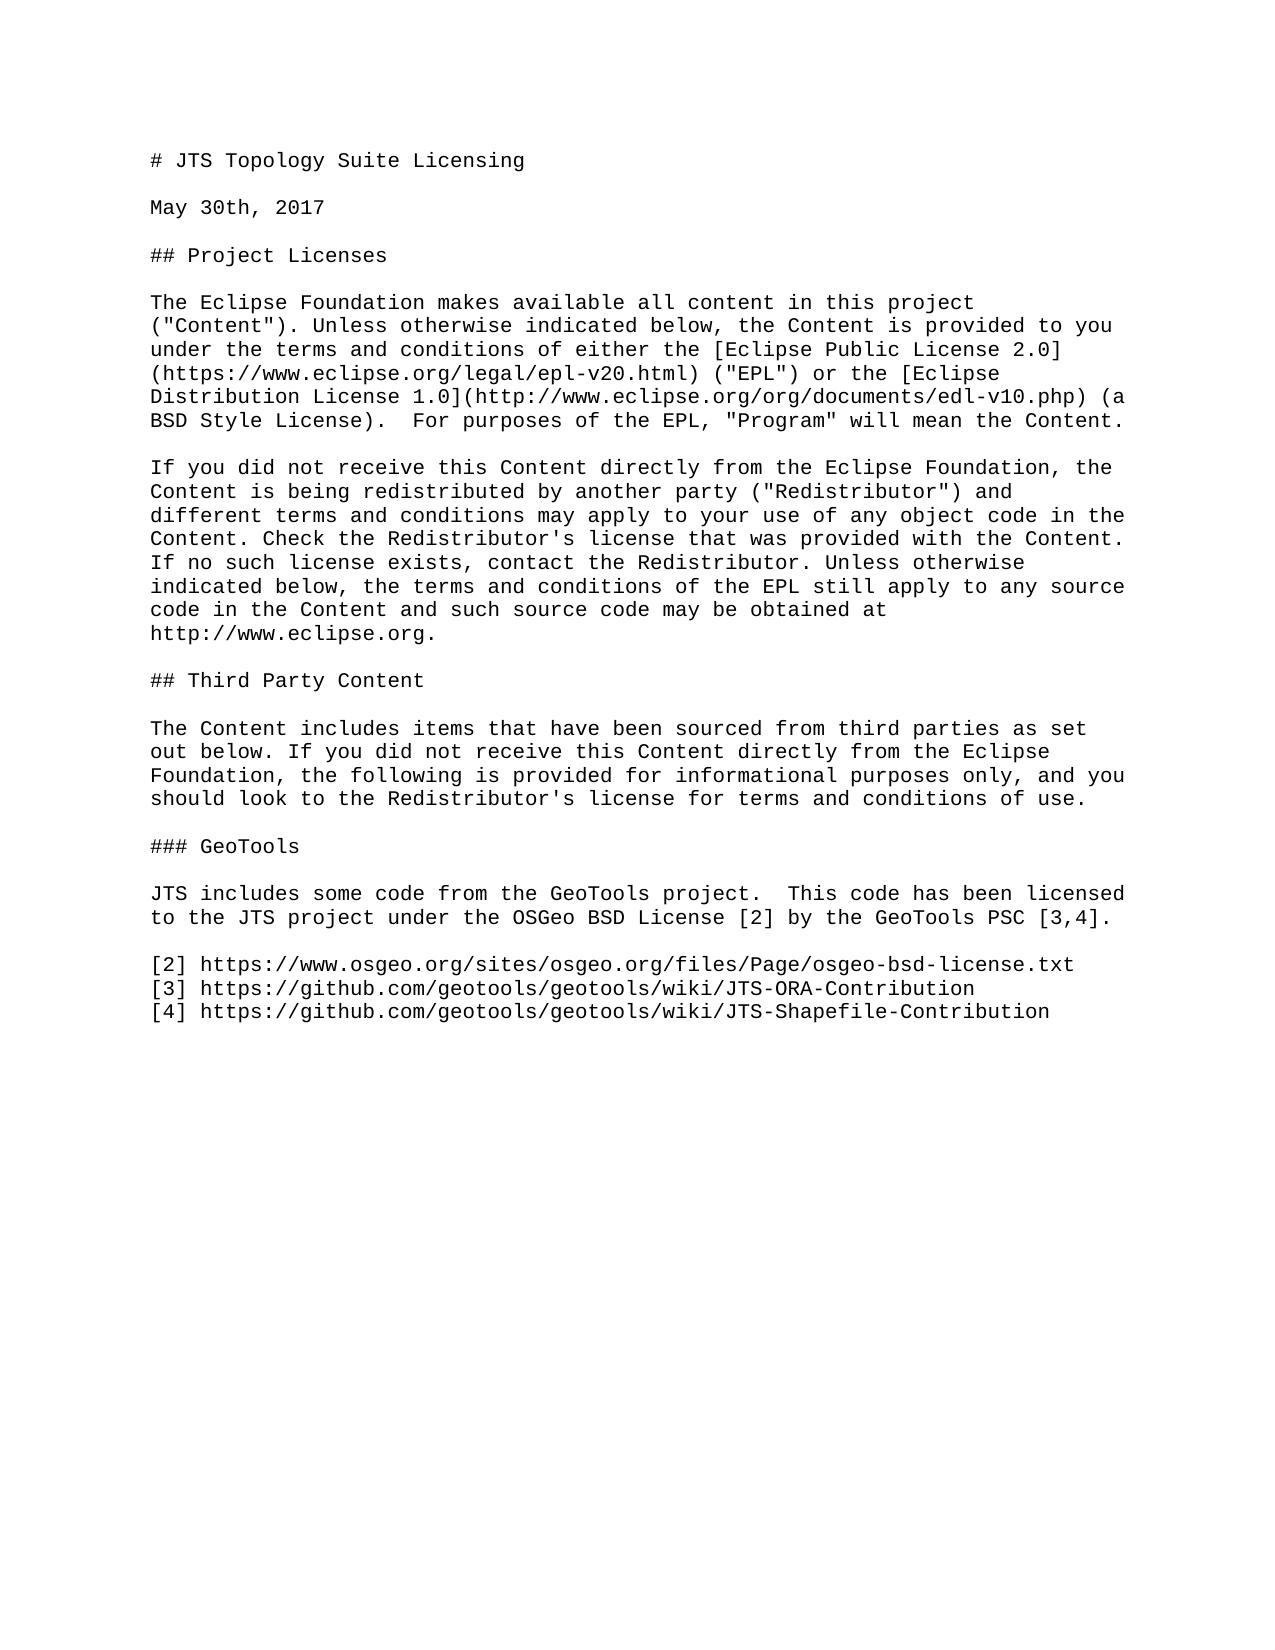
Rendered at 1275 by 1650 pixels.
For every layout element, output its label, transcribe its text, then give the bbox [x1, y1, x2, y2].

text ### GeoTools [150, 836, 1125, 859]
text ## Third Party Content [150, 670, 1125, 694]
text The Content includes items that have been sourced from third parties as set out below. If you did not receive this Content directly from the Eclipse Foundation, the following is provided for informational purposes only, and you should look to the Redistributor's license for terms and conditions of use. [150, 717, 1125, 812]
text [4] https://github.com/geotools/geotools/wiki/JTS-Shapefile-Contribution [150, 1001, 1125, 1025]
text ## Project Licenses [150, 244, 1125, 268]
text May 30th, 2017 [150, 197, 1125, 221]
text [3] https://github.com/geotools/geotools/wiki/JTS-ORA-Contribution [150, 978, 1125, 1001]
text If you did not receive this Content directly from the Eclipse Foundation, the Content is being redistributed by another party ("Redistributor") and different terms and conditions may apply to your use of any object code in the Content. Check the Redistributor's license that was provided with the Content. If no such license exists, contact the Redistributor. Unless otherwise indicated below, the terms and conditions of the EPL still apply to any source code in the Content and such source code may be obtained at http://www.eclipse.org. [150, 457, 1125, 647]
text [2] https://www.osgeo.org/sites/osgeo.org/files/Page/osgeo-bsd-license.txt [150, 954, 1125, 978]
text # JTS Topology Suite Licensing [150, 150, 1125, 174]
text The Eclipse Foundation makes available all content in this project ("Content"). Unless otherwise indicated below, the Content is provided to you under the terms and conditions of either the [Eclipse Public License 2.0](https://www.eclipse.org/legal/epl-v20.html) ("EPL") or the [Eclipse Distribution License 1.0](http://www.eclipse.org/org/documents/edl-v10.php) (a BSD Style License). For purposes of the EPL, "Program" will mean the Content. [150, 292, 1125, 434]
text JTS includes some code from the GeoTools project. This code has been licensed to the JTS project under the OSGeo BSD License [2] by the GeoTools PSC [3,4]. [150, 883, 1125, 930]
